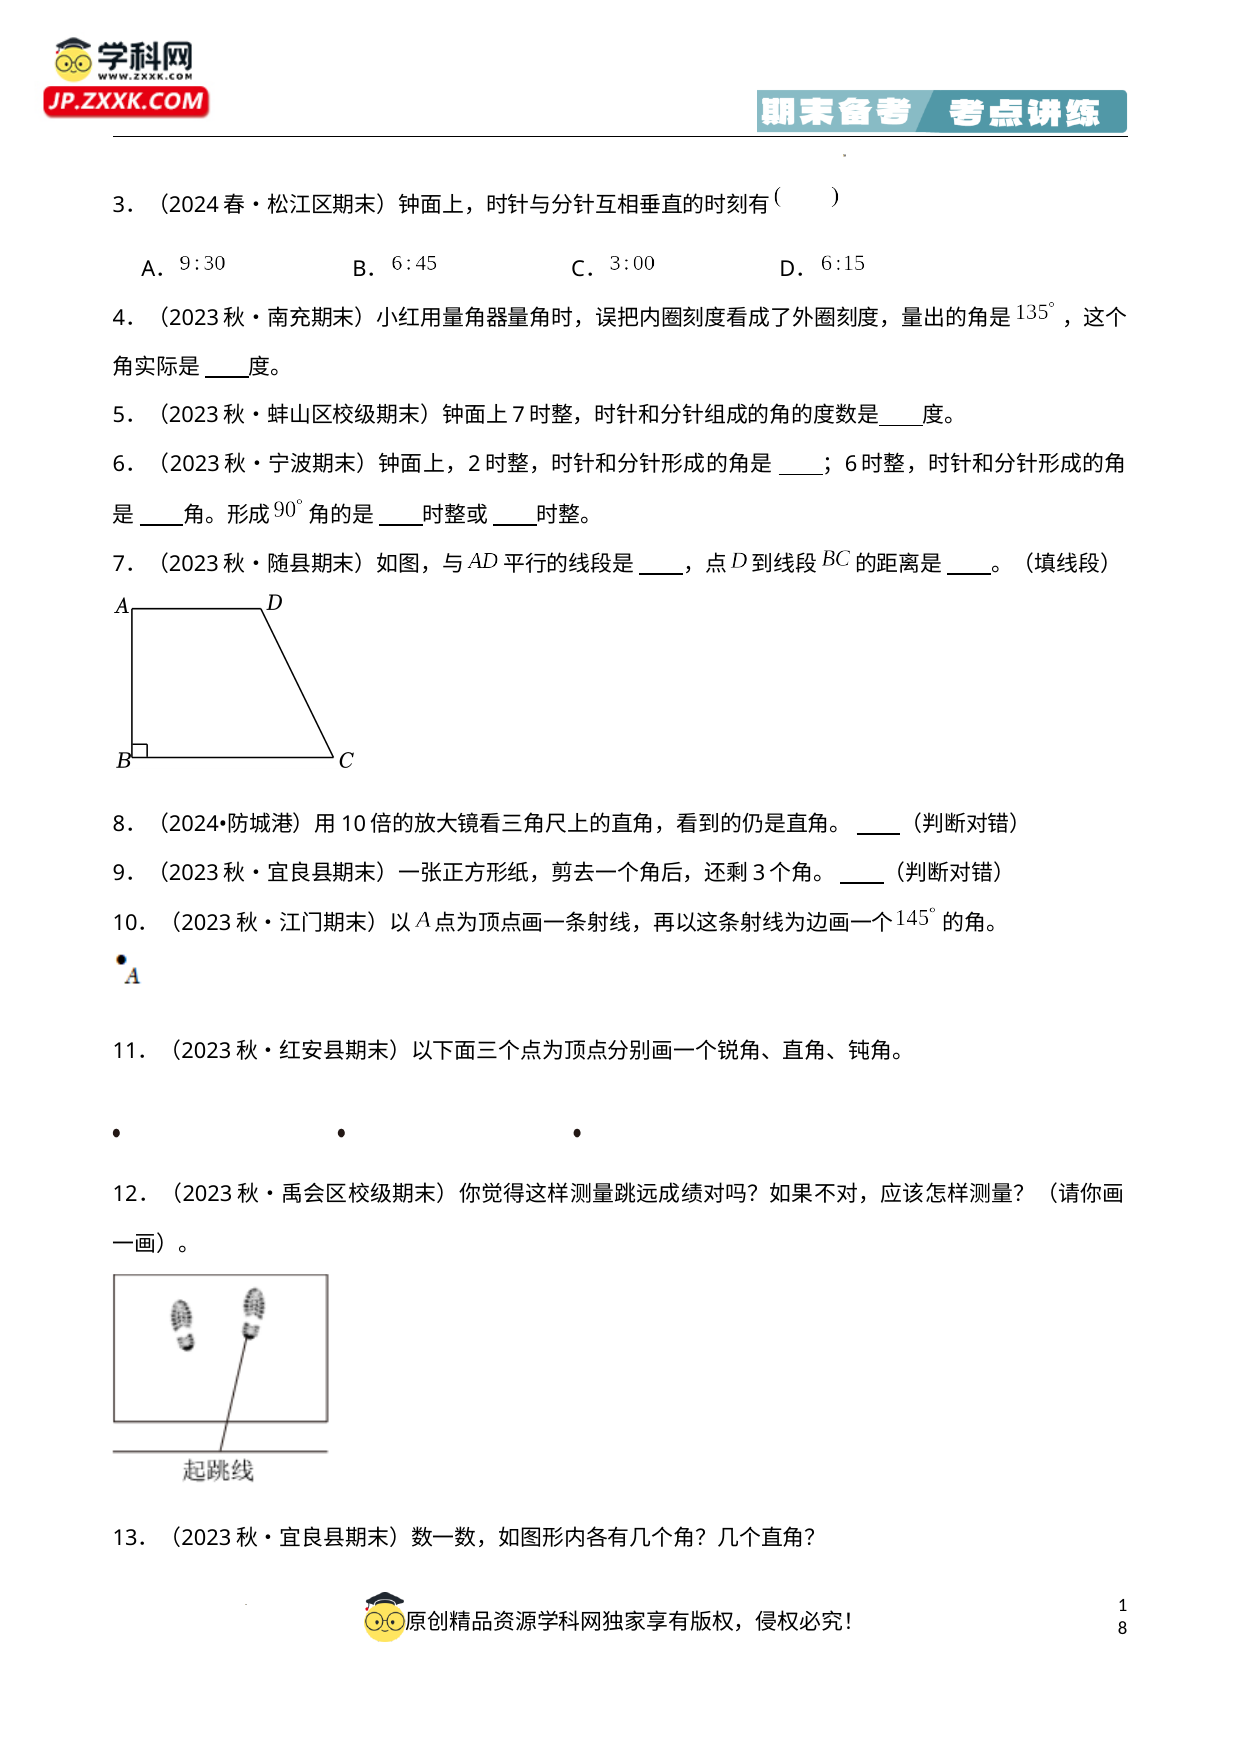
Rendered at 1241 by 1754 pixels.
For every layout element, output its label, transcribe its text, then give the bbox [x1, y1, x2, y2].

text 3．（2024春•松江区期末）钟面上，时针与分针互相垂直的时刻有 [112, 167, 1128, 233]
picture [112, 593, 355, 769]
text 12．（2023秋•禹会区校级期末）你觉得这样测量跳远成绩对吗？如果不对，应该怎样测量？（请你画一画）。 [112, 1175, 1128, 1258]
text 8．（2024•防城港）用10倍的放大镜看三角尺上的直角，看到的仍是直角。 （判断对错） [112, 806, 1128, 839]
text 13．（2023秋•宜良县期末）数一数，如图形内各有几个角？几个直角？ [112, 1519, 1128, 1552]
text 6．（2023秋•宁波期末）钟面上，2时整，时针和分针形成的角是 ；6时整，时针和分针形成的角是 角。形成角的是 时整或 时整。 [112, 446, 1128, 529]
text 7．（2023秋•随县期末）如图，与平行的线段是 ，点到线段的距离是 。（填线段） [112, 544, 1128, 578]
picture [25, 22, 217, 125]
text 9．（2023秋•宜良县期末）一张正方形纸，剪去一个角后，还剩3个角。 （判断对错） [112, 854, 1128, 888]
text 10．（2023秋•江门期末）以点为顶点画一条射线，再以这条射线为边画一个的角。 [112, 903, 1128, 937]
text 5．（2023秋•蚌山区校级期末）钟面上7时整，时针和分针组成的角的度数是 度。 [112, 397, 1128, 430]
picture [112, 1274, 332, 1487]
picture [112, 1128, 582, 1139]
text 11．（2023秋•红安县期末）以下面三个点为顶点分别画一个锐角、直角、钝角。 [112, 1032, 1128, 1065]
text 4．（2023秋•南充期末）小红用量角器量角时，误把内圈刻度看成了外圈刻度，量出的角是，这个角实际是 度。 [112, 298, 1128, 381]
picture [757, 88, 1128, 134]
picture [112, 952, 143, 987]
text A． B． C． D． [112, 249, 1128, 282]
picture [364, 1592, 406, 1642]
